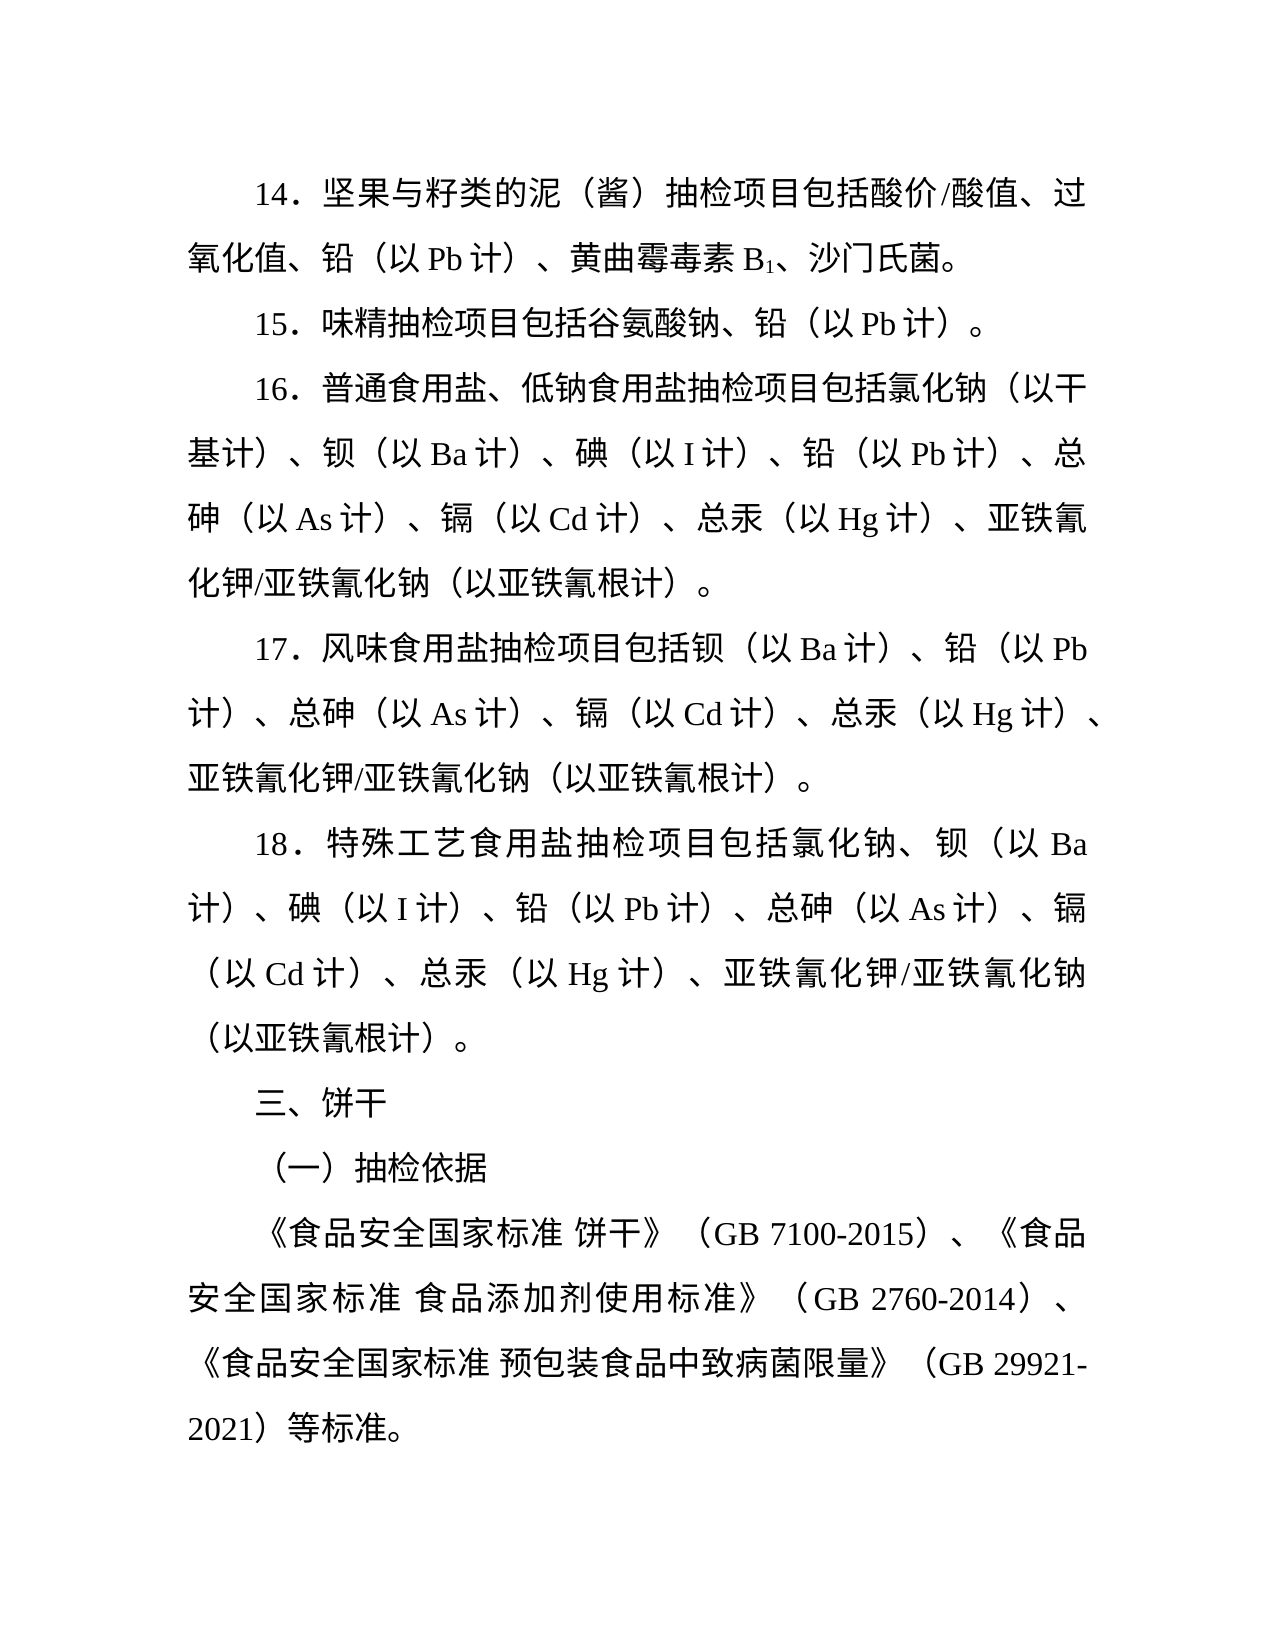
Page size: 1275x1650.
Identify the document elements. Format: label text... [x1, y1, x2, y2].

text 14．坚果与籽类的泥（酱）抽检项目包括酸价/酸值、过氧化值、铅（以Pb计）、黄曲霉毒素B1、沙门氏菌。 [187, 159, 1087, 289]
text 17．风味食用盐抽检项目包括钡（以Ba计）、铅（以Pb计）、总砷（以As计）、镉（以Cd计）、总汞（以Hg计）、亚铁氰化钾/亚铁氰化钠（以亚铁氰根计）。 [187, 614, 1087, 809]
text （一）抽检依据 [187, 1134, 1087, 1199]
list 三、饼干 [187, 1069, 1087, 1134]
text 16．普通食用盐、低钠食用盐抽检项目包括氯化钠（以干基计）、钡（以Ba计）、碘（以I计）、铅（以Pb计）、总砷（以As计）、镉（以Cd计）、总汞（以Hg计）、亚铁氰化钾/亚铁氰化钠（以亚铁氰根计）。 [187, 354, 1087, 614]
text 15．味精抽检项目包括谷氨酸钠、铅（以Pb计）。 [187, 289, 1087, 354]
text 18．特殊工艺食用盐抽检项目包括氯化钠、钡（以Ba计）、碘（以I计）、铅（以Pb计）、总砷（以As计）、镉（以Cd计）、总汞（以Hg计）、亚铁氰化钾/亚铁氰化钠（以亚铁氰根计）。 [187, 809, 1087, 1069]
text 《食品安全国家标准 饼干》（GB 7100-2015）、《食品安全国家标准 食品添加剂使用标准》（GB 2760-2014）、《食品安全国家标准 预包装食品中致病菌限量》（GB 29921-2021）等标准。 [187, 1199, 1087, 1459]
